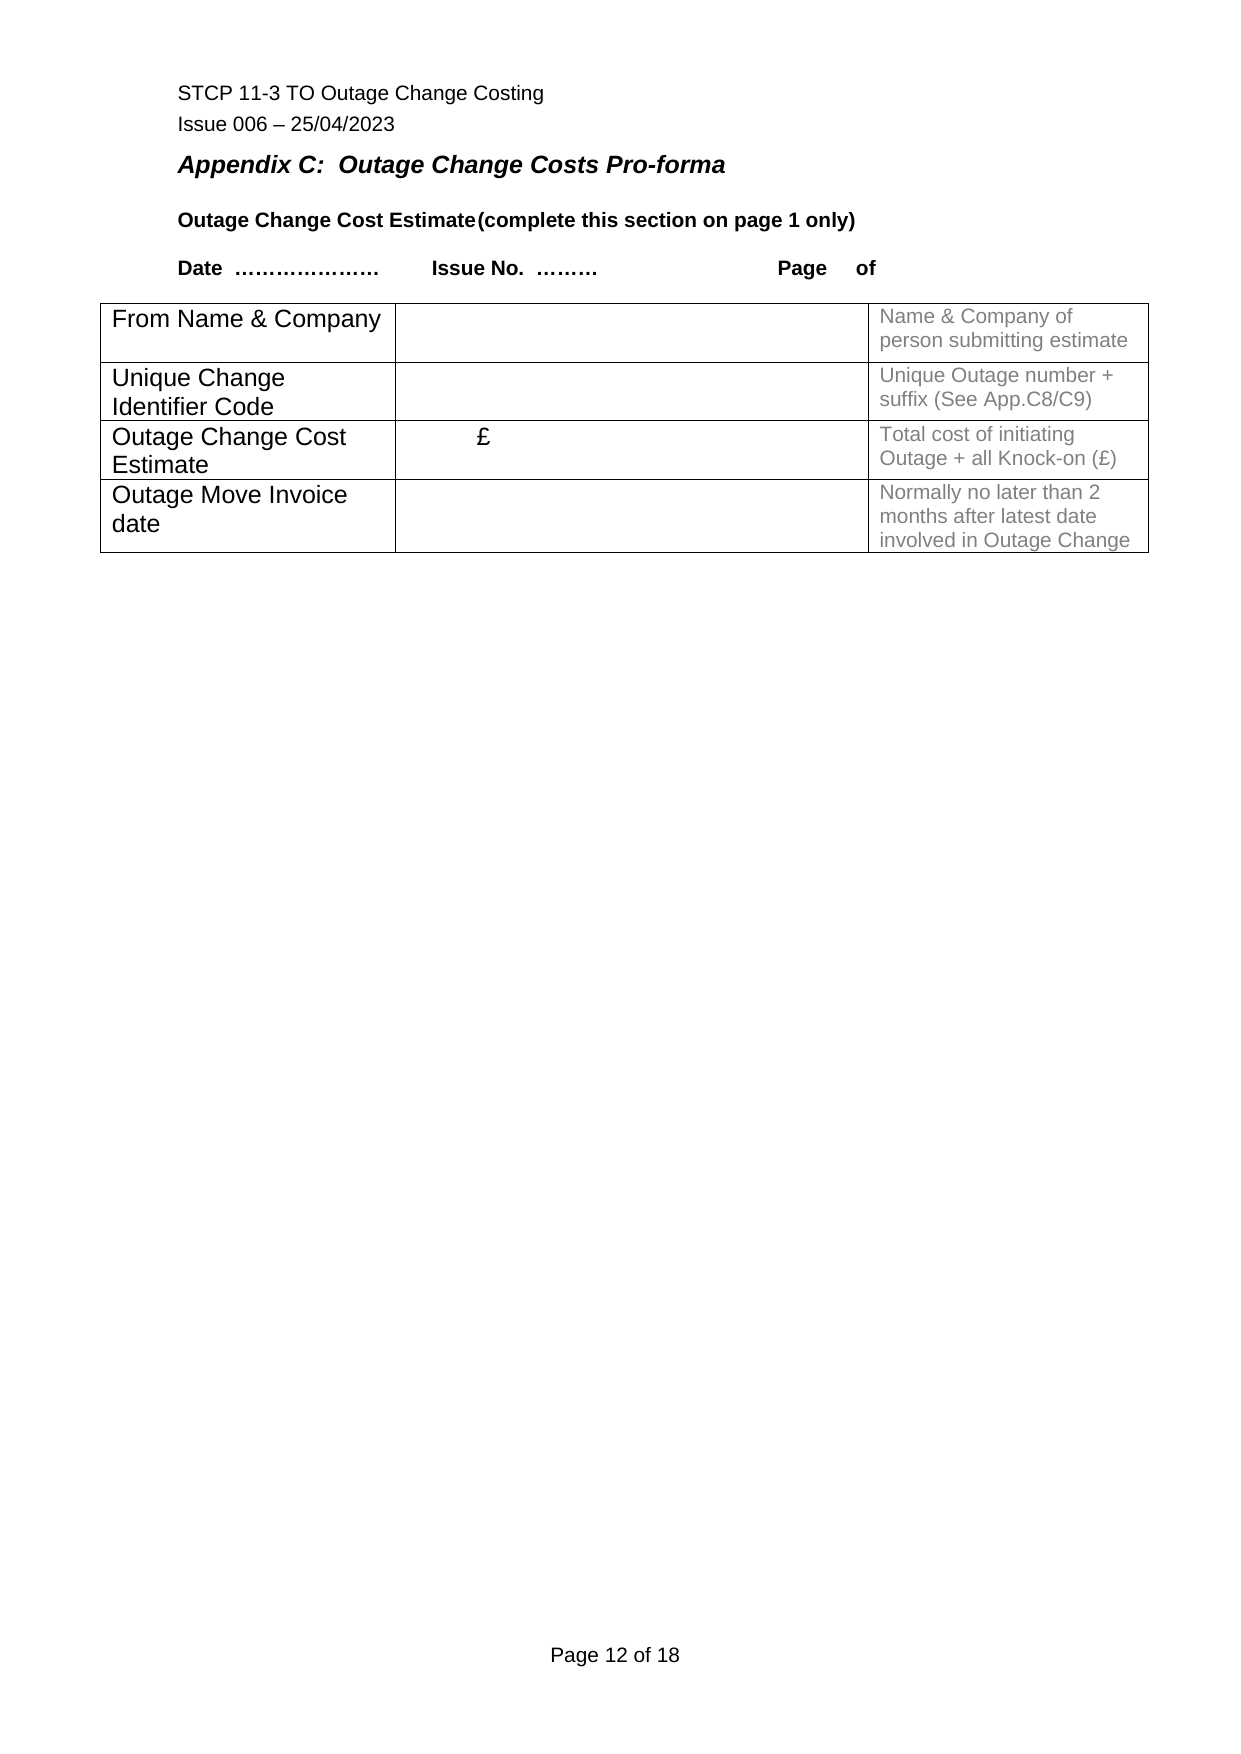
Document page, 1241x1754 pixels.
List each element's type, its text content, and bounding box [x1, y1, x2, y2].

table_cell [396, 363, 868, 420]
text Outage Change Cost Estimate (complete this section on page 1 only) [177, 207, 1053, 231]
table_cell Total cost of initiating Outage + all Knock-on (£) [869, 421, 1148, 479]
table_cell Outage Move Invoice date [101, 480, 395, 552]
table_cell £ [396, 421, 868, 479]
table_cell Outage Change Cost Estimate [101, 421, 395, 479]
table_cell Normally no later than 2 months after latest date involved in Outage Change [869, 480, 1148, 552]
table_cell Unique Outage number + suffix (See App.C8/C9) [869, 363, 1148, 420]
text Appendix C: Outage Change Costs Pro-forma [177, 150, 1053, 179]
table_cell [396, 480, 868, 552]
table_header Name & Company of person submitting estimate [869, 304, 1148, 362]
table_header [396, 304, 868, 362]
table_cell Unique Change Identifier Code [101, 363, 395, 420]
table_header From Name & Company [101, 304, 395, 362]
text Date ………………… Issue No. ……… Page of [177, 255, 1053, 279]
